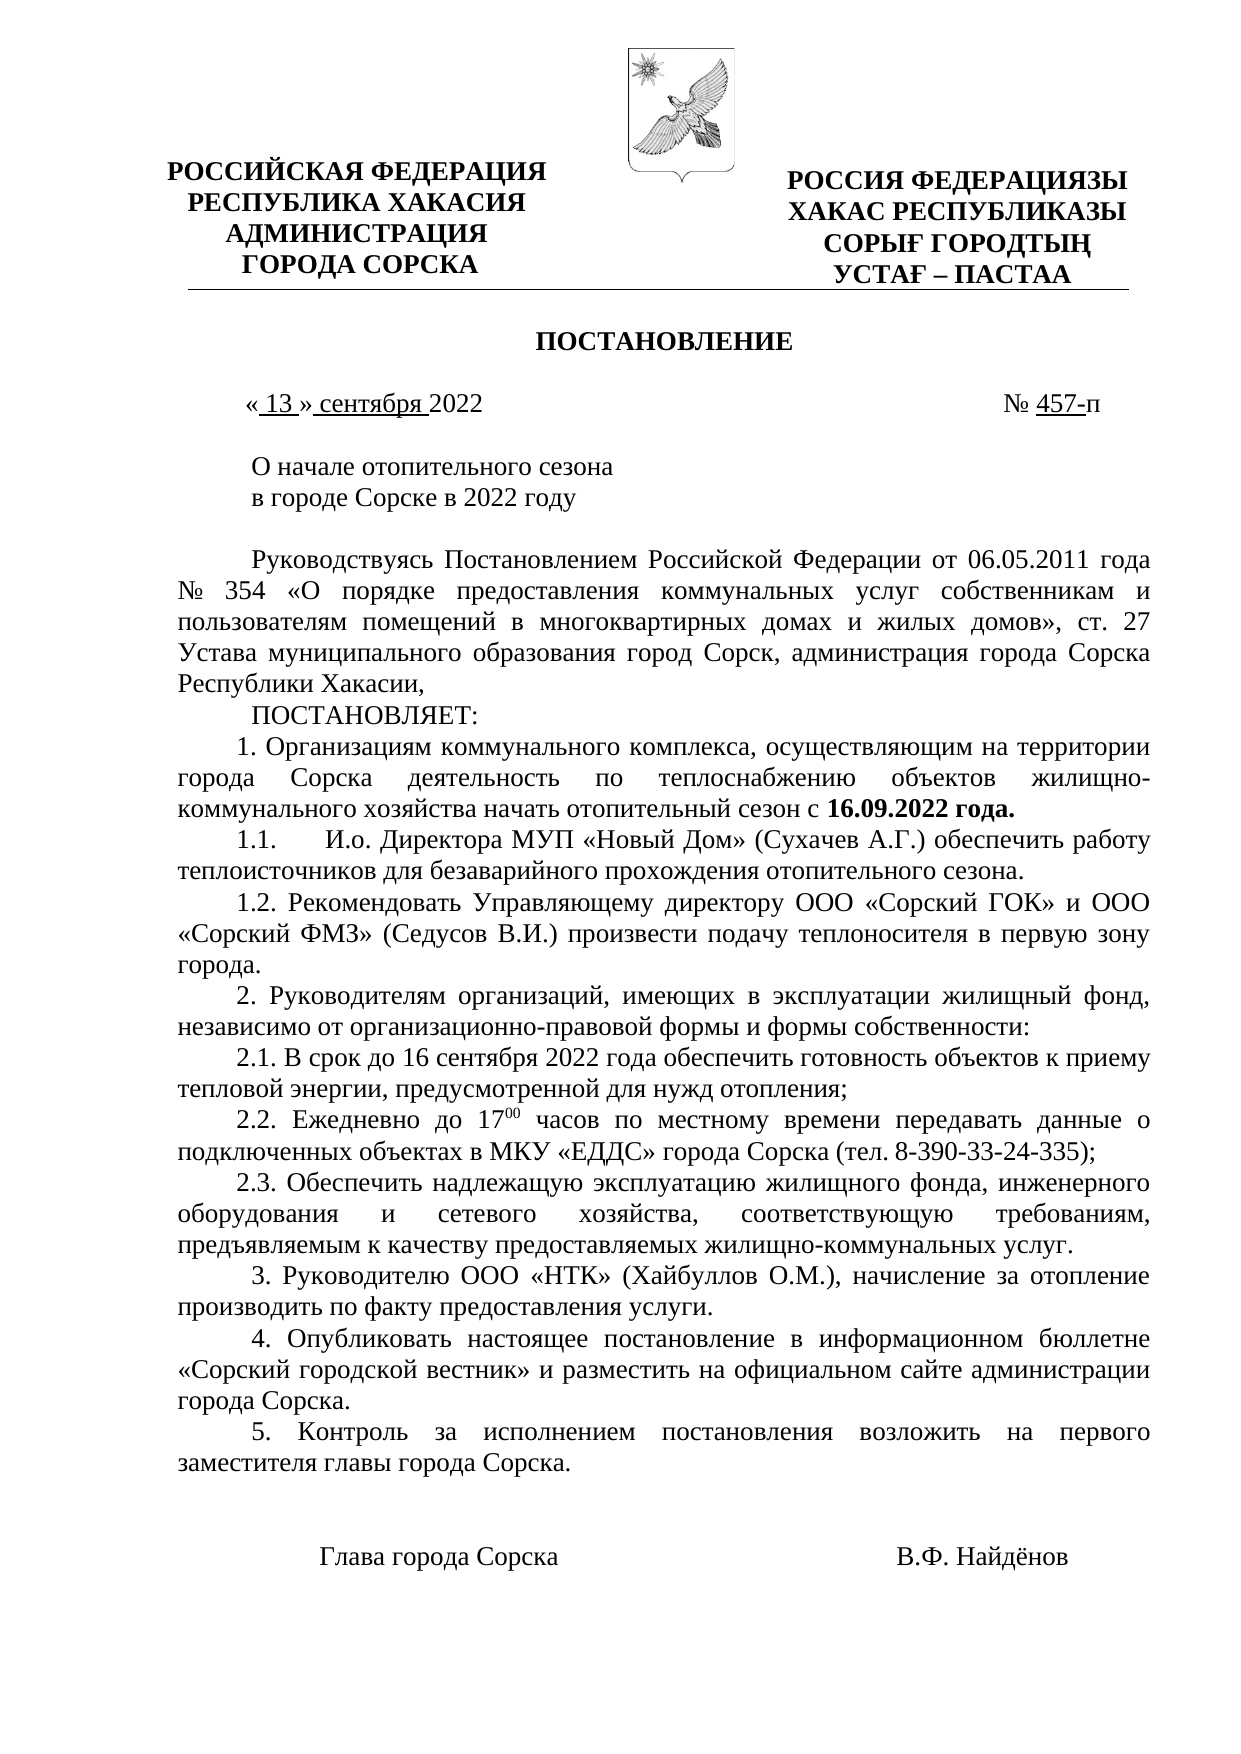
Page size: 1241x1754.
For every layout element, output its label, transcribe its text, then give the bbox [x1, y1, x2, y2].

text 2.2. Ежедневно до 1700 часов по местному времени передавать данные о подключенных объектах в МКУ «ЕДДС» города Сорска (тел. 8-390-33-24-335); [177, 1104, 1152, 1166]
list 1. Организациям коммунального комплекса, осуществляющим на территории города Сорска деятельность по теплоснабжению объектов жилищно-коммунального хозяйства начать отопительный сезон с 16.09.2022 года. [177, 730, 1152, 823]
text 3. Руководителю ООО «НТК» (Хайбуллов О.М.), начисление за отопление производить по факту предоставления услуги. [177, 1259, 1152, 1322]
picture [628, 48, 735, 183]
list И.о. Директора МУП «Новый Дом» (Сухачев А.Г.) обеспечить работу теплоисточников для безаварийного прохождения отопительного сезона. [177, 823, 1152, 886]
text О начале отопительного сезона [177, 449, 1152, 481]
text Глава города Сорска В.Ф. Найдёнов [177, 1540, 1152, 1571]
text « 13 » сентября 2022 № 457-п [177, 387, 1152, 418]
text 2. Руководителям организаций, имеющих в эксплуатации жилищный фонд, независимо от организационно-правовой формы и формы собственности: [177, 979, 1152, 1041]
text Руководствуясь Постановлением Российской Федерации от 06.05.2011 года № 354 «О порядке предоставления коммунальных услуг собственникам и пользователям помещений в многоквартирных домах и жилых домов», ст. 27 Устава муниципального образования город Сорск, администрация города Сорска Республики Хакасии, [177, 543, 1152, 699]
text 5. Контроль за исполнением постановления возложить на первого заместителя главы города Сорска. [177, 1415, 1152, 1477]
text ПОСТАНОВЛЯЕТ: [177, 699, 1152, 730]
text 2.3. Обеспечить надлежащую эксплуатацию жилищного фонда, инженерного оборудования и сетевого хозяйства, соответствующую требованиям, предъявляемым к качеству предоставляемых жилищно-коммунальных услуг. [177, 1166, 1152, 1259]
text в городе Сорске в 2022 году [177, 481, 1152, 512]
text 2.1. В срок до 16 сентября 2022 года обеспечить готовность объектов к приему тепловой энергии, предусмотренной для нужд отопления; [177, 1041, 1152, 1104]
text ПОСТАНОВЛЕНИЕ [177, 325, 1152, 356]
list 1.2. Рекомендовать Управляющему директору ООО «Сорский ГОК» и ООО «Сорский ФМЗ» (Седусов В.И.) произвести подачу теплоносителя в первую зону города. [177, 886, 1152, 979]
text 4. Опубликовать настоящее постановление в информационном бюллетне «Сорский городской вестник» и разместить на официальном сайте администрации города Сорска. [177, 1322, 1152, 1415]
